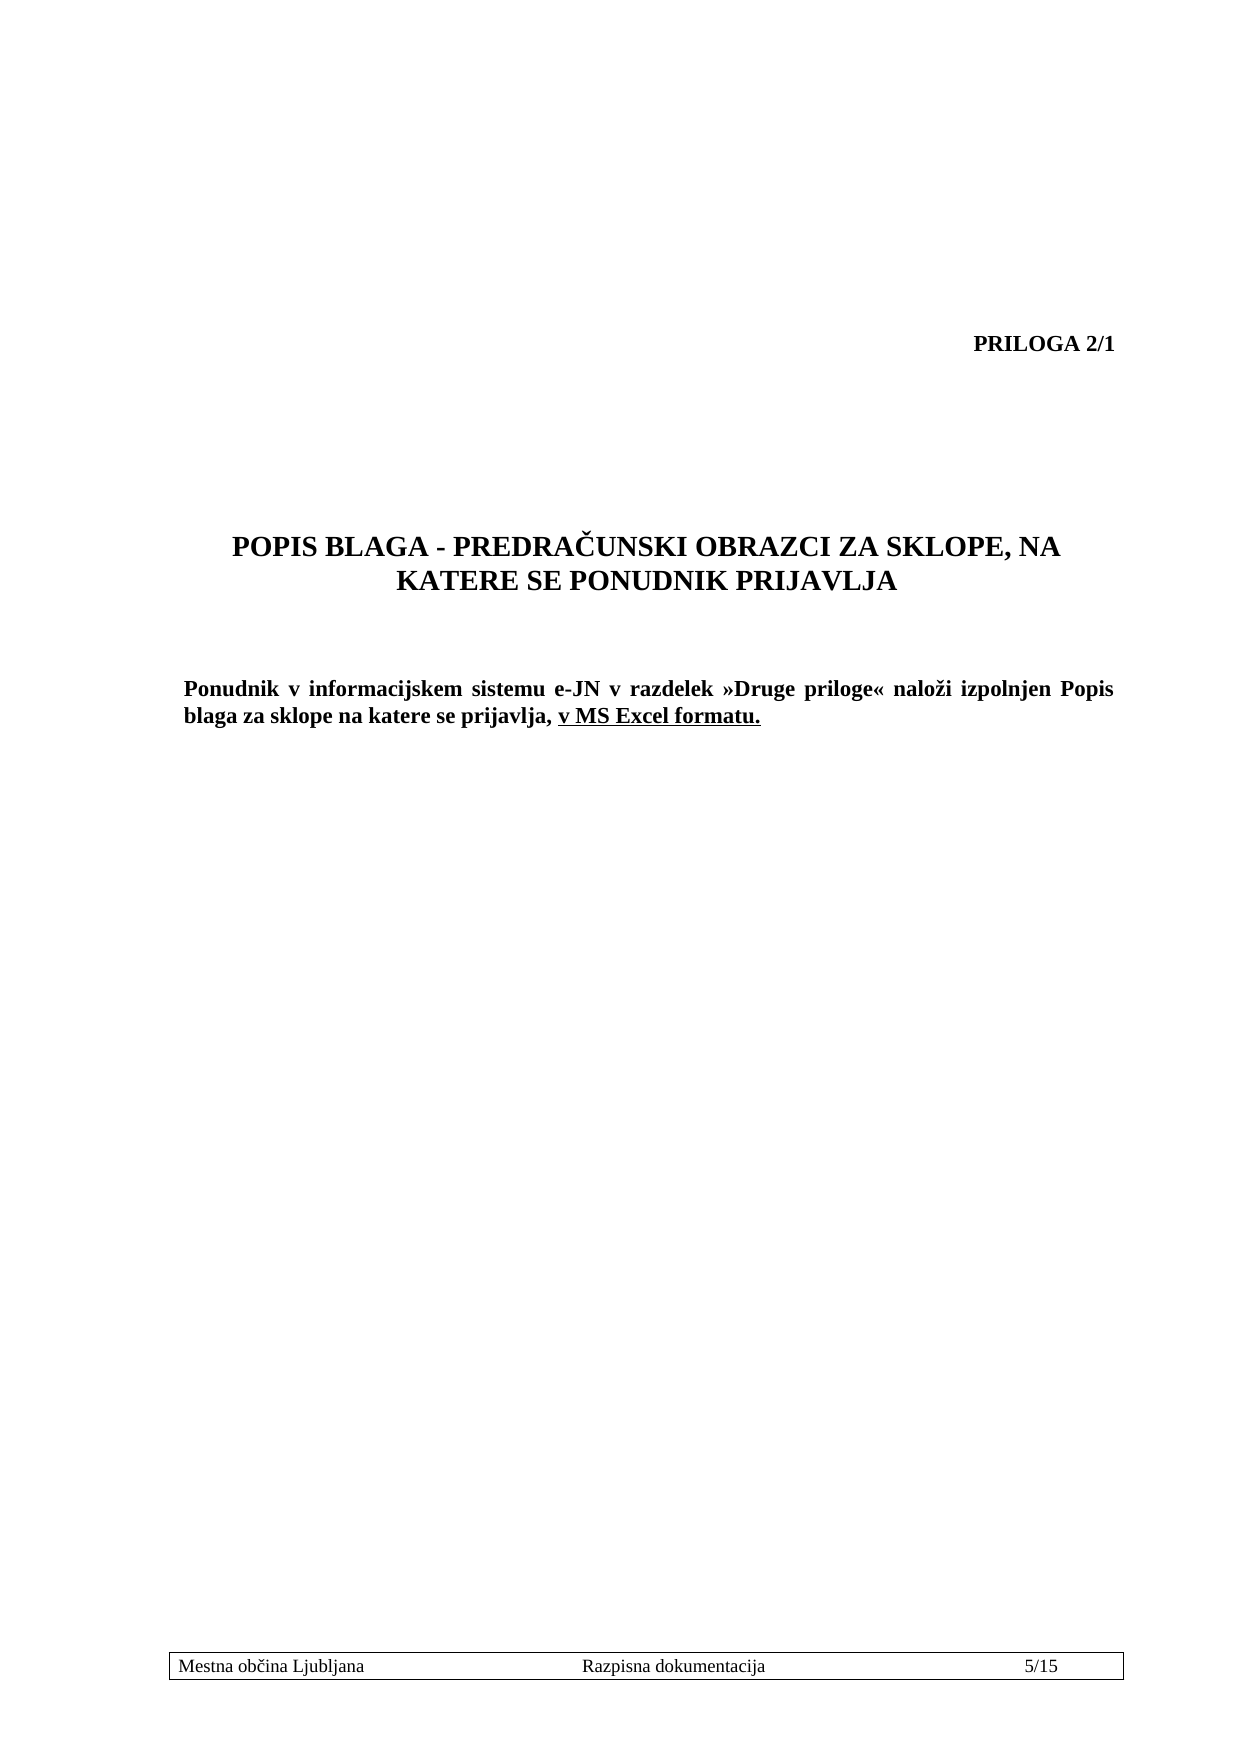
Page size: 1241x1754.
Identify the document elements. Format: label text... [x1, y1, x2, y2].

text Ponudnik v informacijskem sistemu e-JN v razdelek »Druge priloge« naloži izpolnjen Popis blaga za sklope na katere se prijavlja, v MS Excel formatu. [184, 675, 1115, 728]
text PRILOGA 2/1 [178, 330, 1115, 357]
text POPIS BLAGA - PREDRAČUNSKI OBRAZCI ZA SKLOPE, NA KATERE SE PONUDNIK PRIJAVLJA [178, 529, 1115, 596]
